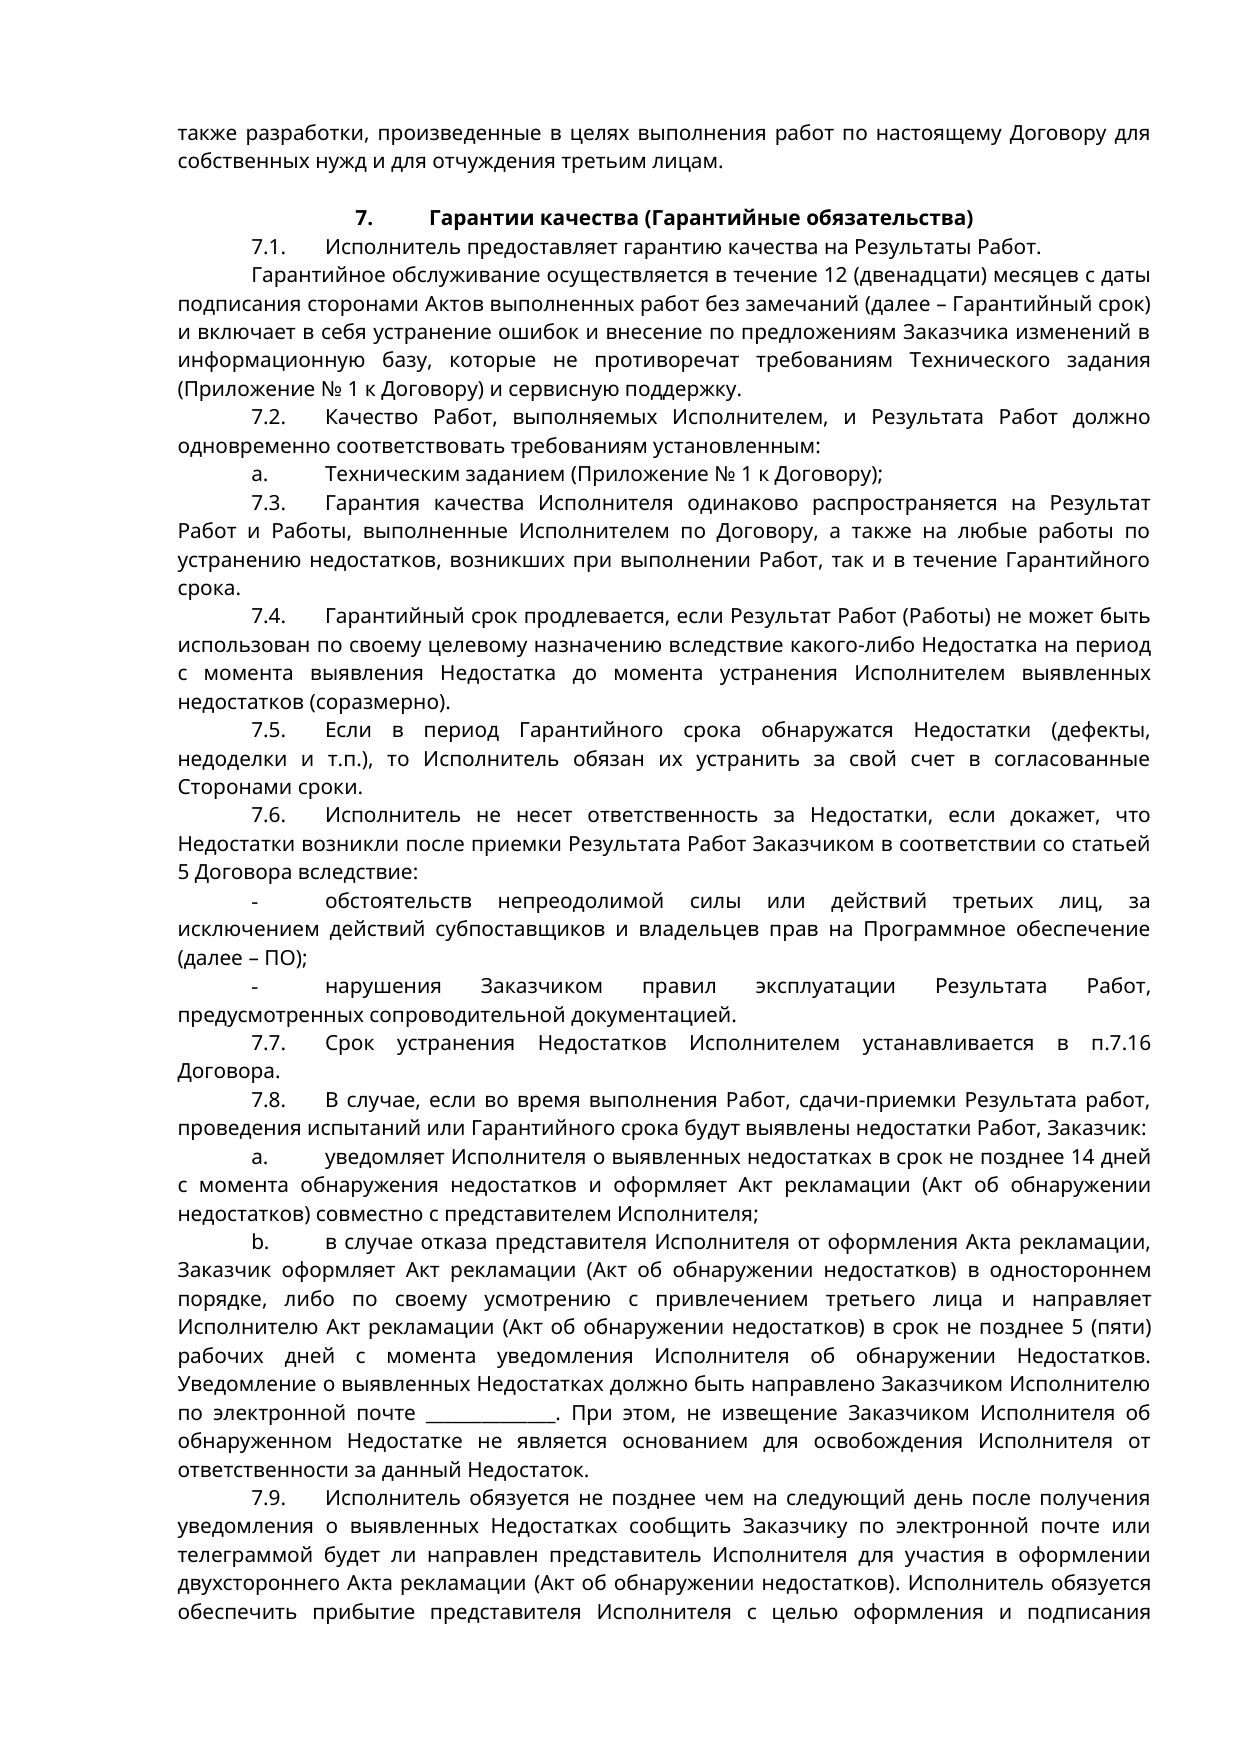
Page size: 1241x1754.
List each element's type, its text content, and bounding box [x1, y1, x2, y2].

list Исполнитель предоставляет гарантию качества на Результаты Работ. [177, 232, 1152, 260]
list В случае, если во время выполнения Работ, сдачи-приемки Результата работ, проведения испытаний или Гарантийного срока будут выявлены недостатки Работ, Заказчик: [177, 1085, 1152, 1142]
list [177, 118, 1152, 175]
list Качество Работ, выполняемых Исполнителем, и Результата Работ должно одновременно соответствовать требованиям установленным: [177, 402, 1152, 459]
list Техническим заданием (Приложение № 1 к Договору); [177, 459, 1152, 488]
list Гарантия качества Исполнителя одинаково распространяется на Результат Работ и Работы, выполненные Исполнителем по Договору, а также на любые работы по устранению недостатков, возникших при выполнении Работ, так и в течение Гарантийного срока. [177, 488, 1152, 602]
list Если в период Гарантийного срока обнаружатся Недостатки (дефекты, недоделки и т.п.), то Исполнитель обязан их устранить за свой счет в согласованные Сторонами сроки. [177, 715, 1152, 801]
list Гарантийное обслуживание осуществляется в течение 12 (двенадцати) месяцев с даты подписания сторонами Актов выполненных работ без замечаний (далее – Гарантийный срок) и включает в себя устранение ошибок и внесение по предложениям Заказчика изменений в информационную базу, которые не противоречат требованиям Технического задания (Приложение № 1 к Договору) и сервисную поддержку. [177, 260, 1152, 402]
list обстоятельств непреодолимой силы или действий третьих лиц, за исключением действий субпоставщиков и владельцев прав на Программное обеспечение (далее – ПО); [177, 886, 1152, 971]
list в случае отказа представителя Исполнителя от оформления Акта рекламации, Заказчик оформляет Акт рекламации (Акт об обнаружении недостатков) в одностороннем порядке, либо по своему усмотрению с привлечением третьего лица и направляет Исполнителю Акт рекламации (Акт об обнаружении недостатков) в срок не позднее 5 (пяти) рабочих дней с момента уведомления Исполнителя об обнаружении Недостатков. Уведомление о выявленных Недостатках должно быть направлено Заказчиком Исполнителю по электронной почте ______________. При этом, не извещение Заказчиком Исполнителя об обнаруженном Недостатке не является основанием для освобождения Исполнителя от ответственности за данный Недостаток. [177, 1227, 1152, 1483]
list нарушения Заказчиком правил эксплуатации Результата Работ, предусмотренных сопроводительной документацией. [177, 971, 1152, 1028]
list Гарантии качества (Гарантийные обязательства) [177, 203, 1152, 232]
list уведомляет Исполнителя о выявленных недостатках в срок не позднее 14 дней с момента обнаружения недостатков и оформляет Акт рекламации (Акт об обнаружении недостатков) совместно с представителем Исполнителя; [177, 1142, 1152, 1227]
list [177, 1483, 1152, 1625]
list Срок устранения Недостатков Исполнителем устанавливается в п.7.16 Договора. [177, 1028, 1152, 1085]
list Гарантийный срок продлевается, если Результат Работ (Работы) не может быть использован по своему целевому назначению вследствие какого-либо Недостатка на период с момента выявления Недостатка до момента устранения Исполнителем выявленных недостатков (соразмерно). [177, 602, 1152, 715]
list Исполнитель не несет ответственность за Недостатки, если докажет, что Недостатки возникли после приемки Результата Работ Заказчиком в соответствии со статьей 5 Договора вследствие: [177, 801, 1152, 886]
